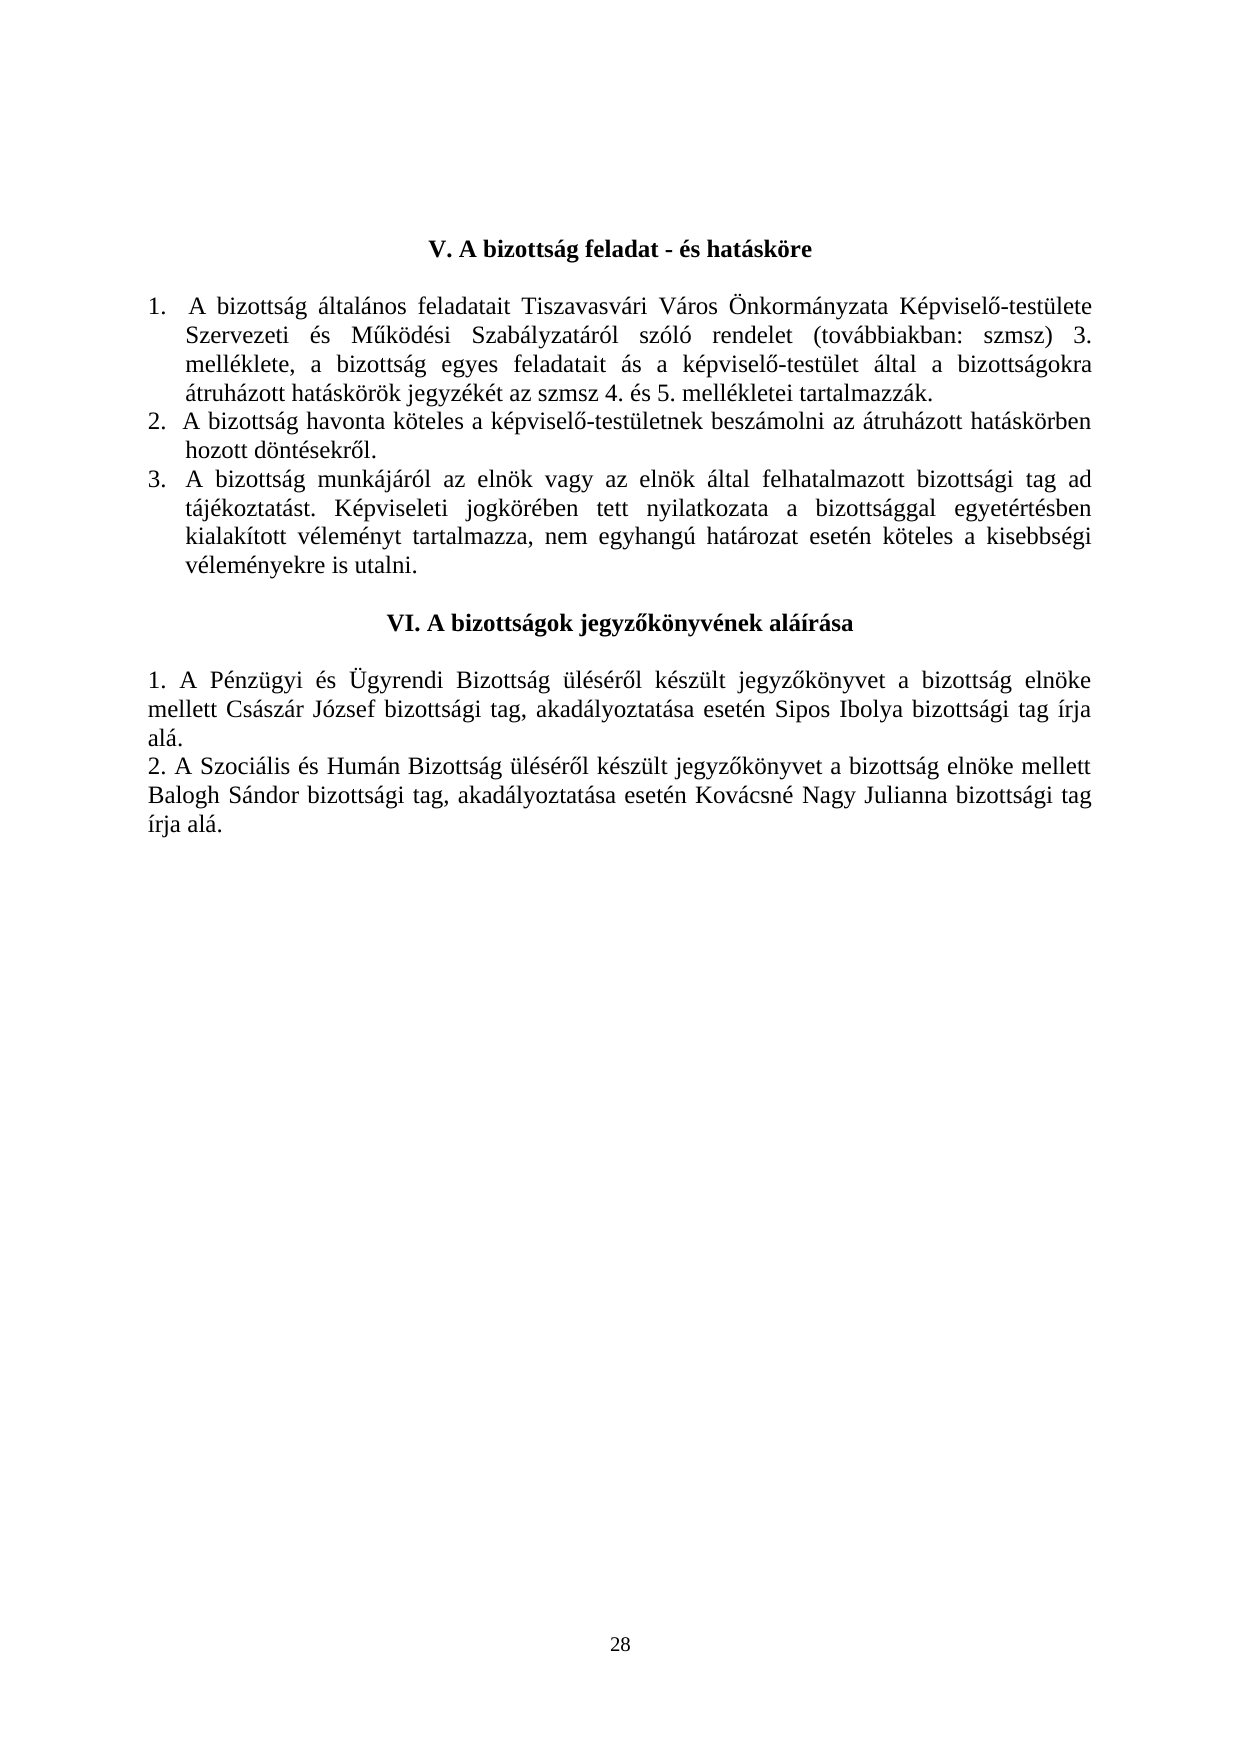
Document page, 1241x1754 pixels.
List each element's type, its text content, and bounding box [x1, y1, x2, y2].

text VI. A bizottságok jegyzőkönyvének aláírása [148, 608, 1093, 636]
text V. A bizottság feladat - és hatásköre [148, 234, 1093, 263]
text 2. A bizottság havonta köteles a képviselő-testületnek beszámolni az átruházott hatáskörben hozott döntésekről. [148, 406, 1093, 464]
text 3. A bizottság munkájáról az elnök vagy az elnök által felhatalmazott bizottsági tag ad tájékoztatást. Képviseleti jogkörében tett nyilatkozata a bizottsággal egyetértésben kialakított véleményt tartalmazza, nem egyhangú határozat esetén köteles a kisebbségi véleményekre is utalni. [148, 464, 1093, 579]
text 1. A bizottság általános feladatait Tiszavasvári Város Önkormányzata Képviselő-testülete Szervezeti és Működési Szabályzatáról szóló rendelet (továbbiakban: szmsz) 3. melléklete, a bizottság egyes feladatait ás a képviselő-testület által a bizottságokra átruházott hatáskörök jegyzékét az szmsz 4. és 5. mellékletei tartalmazzák. [148, 291, 1093, 406]
text Szociális és Humán Bizottság üléséről készült jegyzőkönyvet a bizottság elnöke mellett Balogh Sándor bizottsági tag, akadályoztatása esetén Kovácsné Nagy Julianna bizottsági tag írja alá. [148, 751, 1093, 838]
text Pénzügyi és Ügyrendi Bizottság üléséről készült jegyzőkönyvet a bizottság elnöke mellett Császár József bizottsági tag, akadályoztatása esetén Sipos Ibolya bizottsági tag írja alá. [148, 665, 1093, 751]
